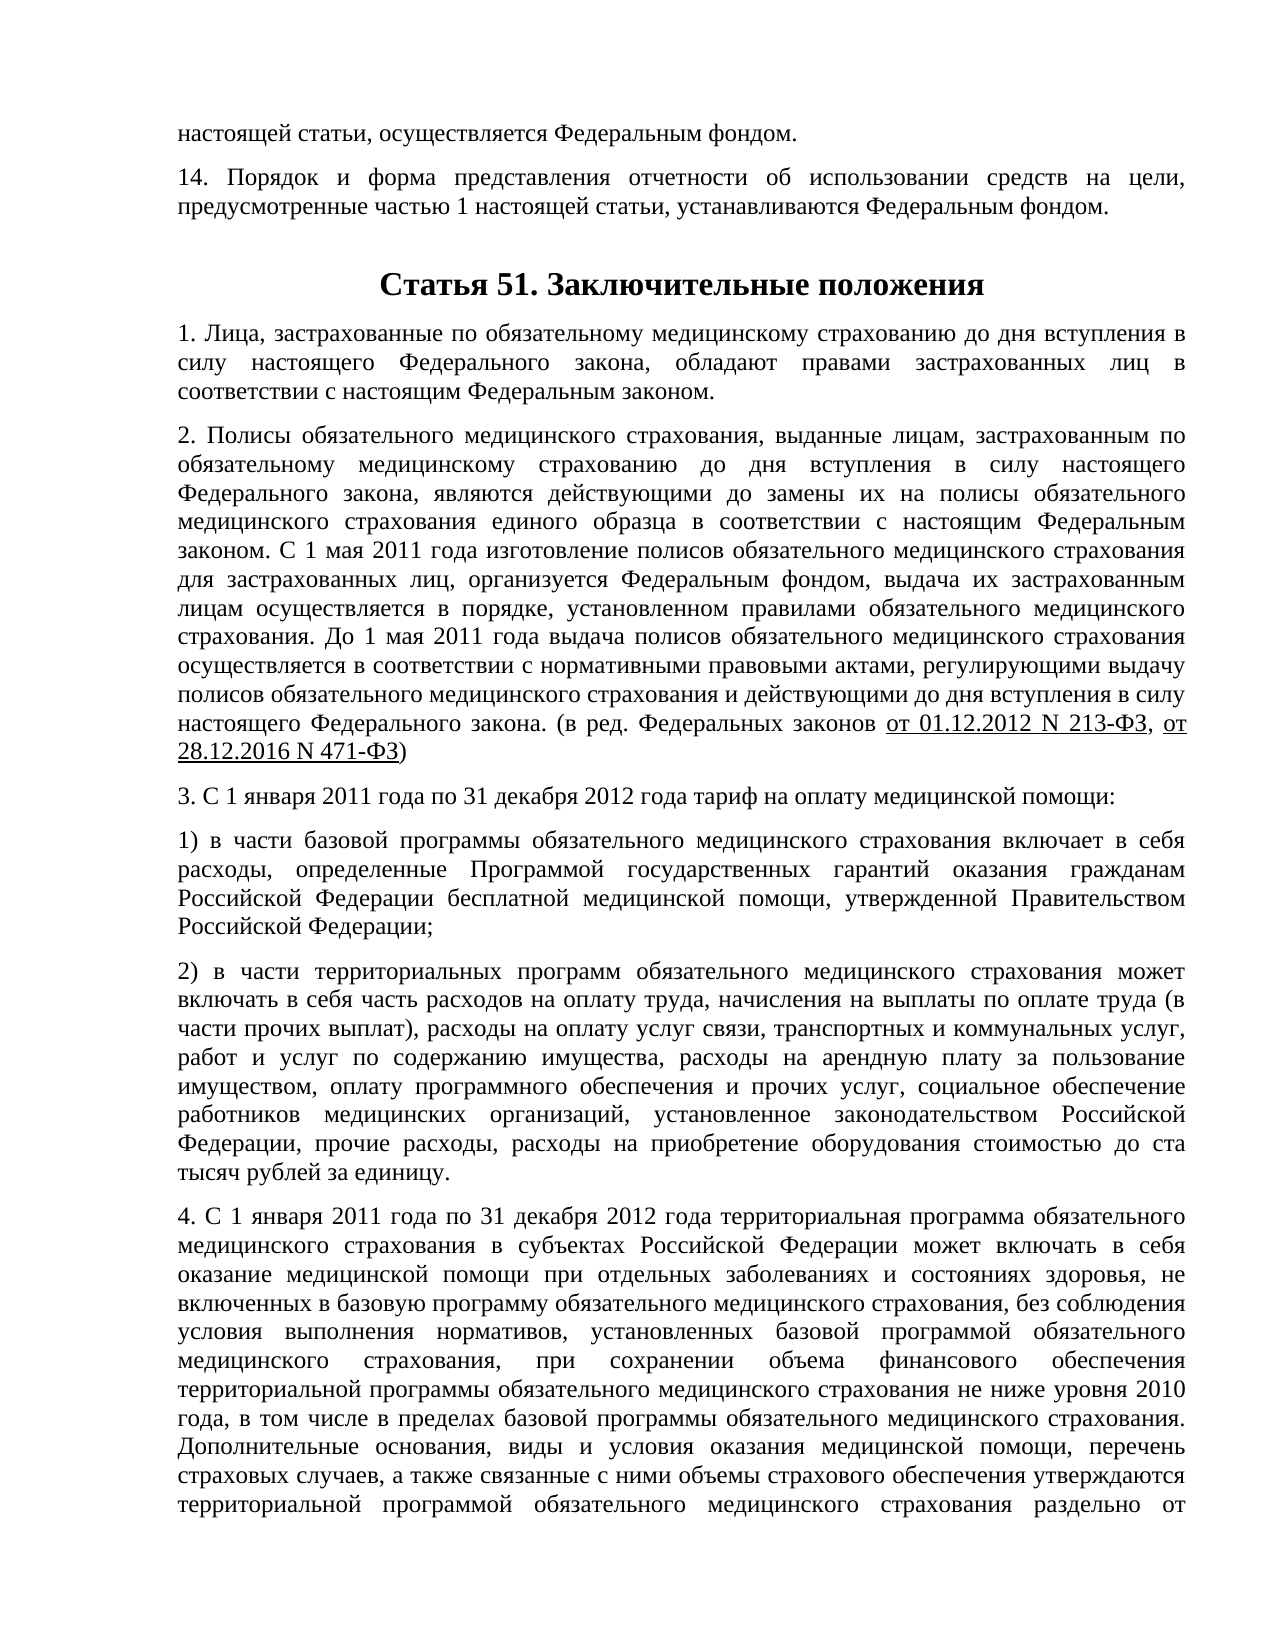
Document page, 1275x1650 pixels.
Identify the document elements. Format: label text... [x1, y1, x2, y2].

text Статья 51. Заключительные положения [177, 264, 1186, 303]
text 2. Полисы обязательного медицинского страхования, выданные лицам, застрахованным по обязательному медицинскому страхованию до дня вступления в силу настоящего Федерального закона, являются действующими до замены их на полисы обязательного медицинского страхования единого образца в соответствии с настоящим Федеральным законом. С 1 мая 2011 года изготовление полисов обязательного медицинского страхования для застрахованных лиц, организуется Федеральным фондом, выдача их застрахованным лицам осуществляется в порядке, установленном правилами обязательного медицинского страхования. До 1 мая 2011 года выдача полисов обязательного медицинского страхования осуществляется в соответствии с нормативными правовыми актами, регулирующими выдачу полисов обязательного медицинского страхования и действующими до дня вступления в силу настоящего Федерального закона. (в ред. Федеральных законов от 01.12.2012 N 213-ФЗ, от 28.12.2016 N 471-ФЗ) [177, 420, 1186, 765]
text 3. С 1 января 2011 года по 31 декабря 2012 года тариф на оплату медицинской помощи: [177, 781, 1186, 809]
text 1. Лица, застрахованные по обязательному медицинскому страхованию до дня вступления в силу настоящего Федерального закона, обладают правами застрахованных лиц в соответствии с настоящим Федеральным законом. [177, 318, 1186, 404]
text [177, 118, 1186, 147]
text 2) в части территориальных программ обязательного медицинского страхования может включать в себя часть расходов на оплату труда, начисления на выплаты по оплате труда (в части прочих выплат), расходы на оплату услуг связи, транспортных и коммунальных услуг, работ и услуг по содержанию имущества, расходы на арендную плату за пользование имуществом, оплату программного обеспечения и прочих услуг, социальное обеспечение работников медицинских организаций, установленное законодательством Российской Федерации, прочие расходы, расходы на приобретение оборудования стоимостью до ста тысяч рублей за единицу. [177, 956, 1186, 1186]
text 14. Порядок и форма представления отчетности об использовании средств на цели, предусмотренные частью 1 настоящей статьи, устанавливаются Федеральным фондом. [177, 162, 1186, 220]
text 1) в части базовой программы обязательного медицинского страхования включает в себя расходы, определенные Программой государственных гарантий оказания гражданам Российской Федерации бесплатной медицинской помощи, утвержденной Правительством Российской Федерации; [177, 825, 1186, 940]
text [177, 1201, 1186, 1518]
